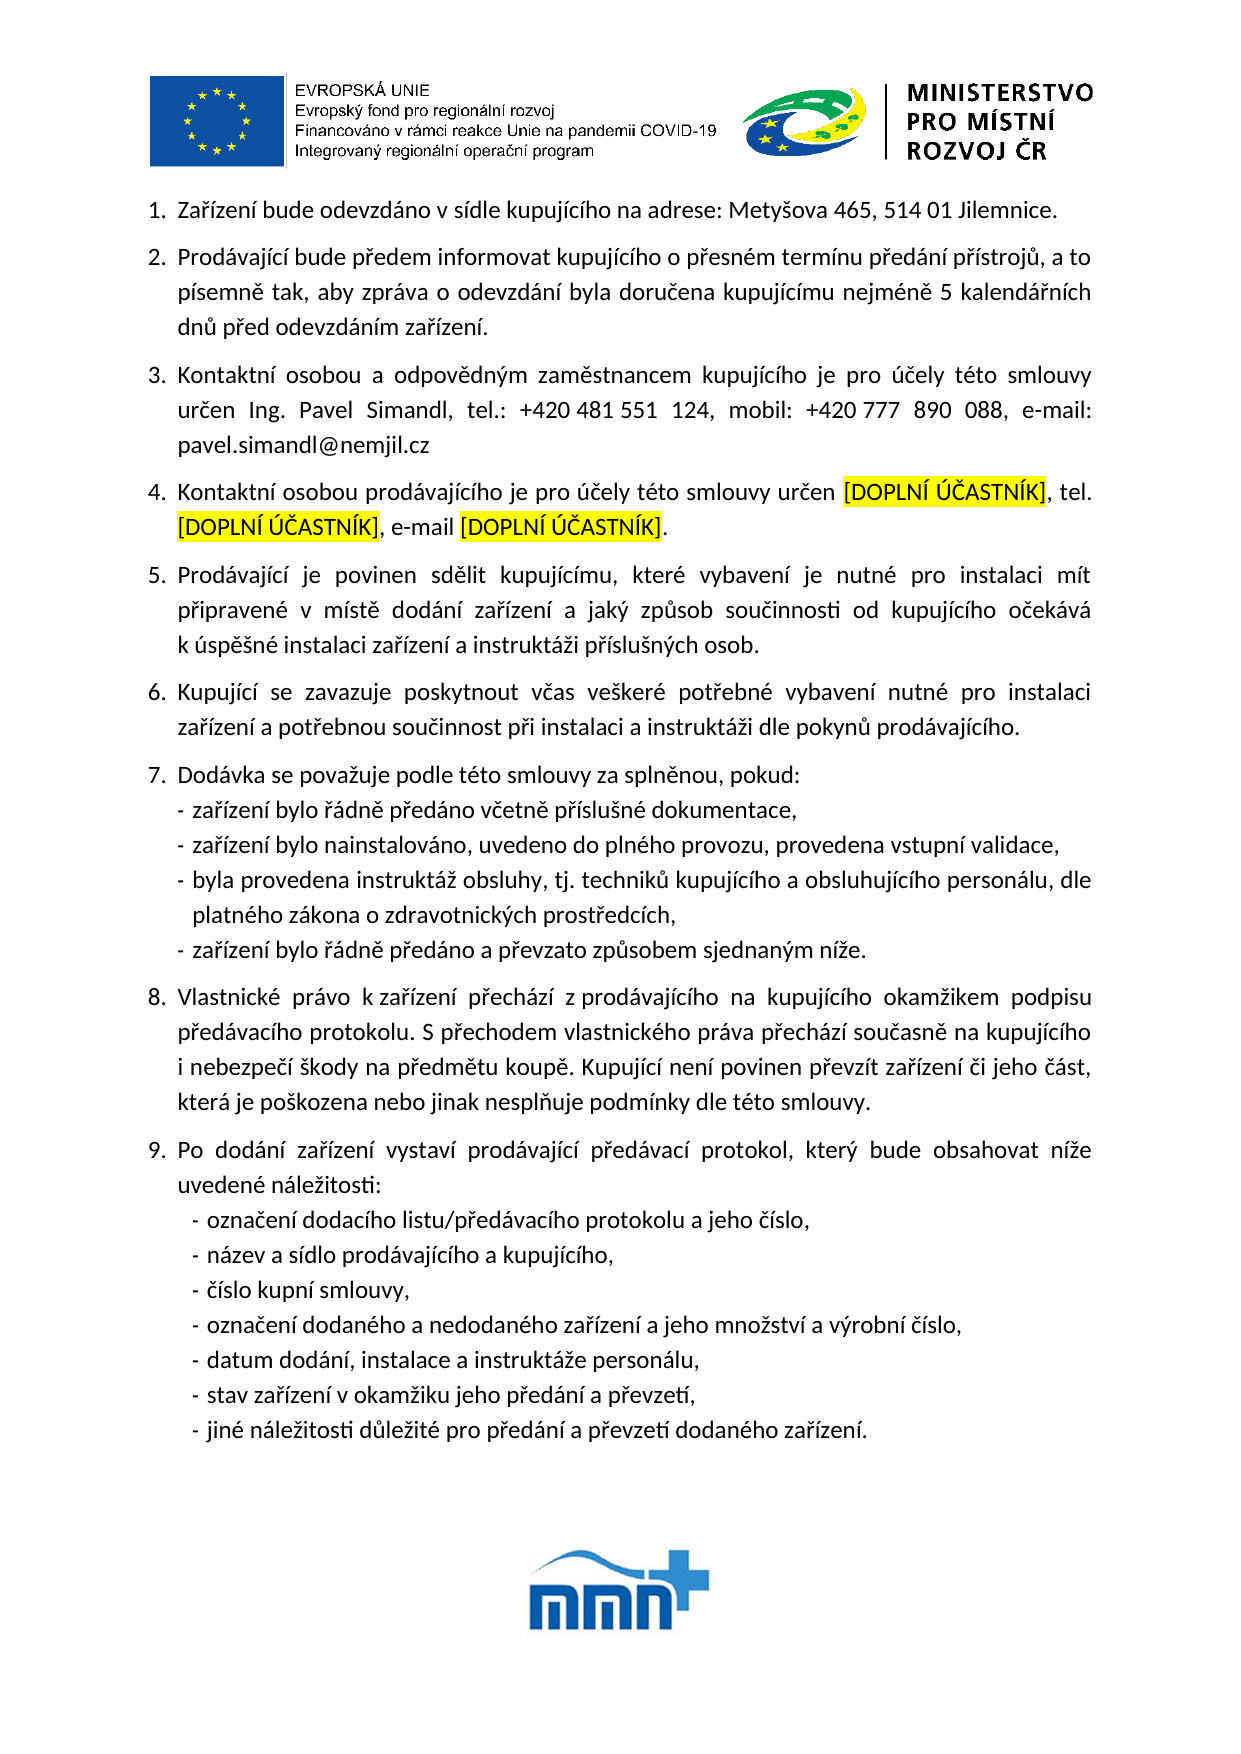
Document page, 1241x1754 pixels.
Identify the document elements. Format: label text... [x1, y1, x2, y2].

list Kontaktní osobou prodávajícího je pro účely této smlouvy určen [DOPLNÍ ÚČASTNÍK], tel. [DOPLNÍ ÚČASTNÍK], e-mail [DOPLNÍ ÚČASTNÍK]. [148, 476, 1093, 542]
list Kupující se zavazuje poskytnout včas veškeré potřebné vybavení nutné pro instalaci zařízení a potřebnou součinnost při instalaci a instruktáži dle pokynů prodávajícího. [148, 676, 1093, 742]
list Po dodání zařízení vystaví prodávající předávací protokol, který bude obsahovat níže uvedené náležitosti: [148, 1134, 1093, 1199]
list zařízení bylo řádně předáno včetně příslušné dokumentace, [177, 794, 1093, 824]
list datum dodání, instalace a instruktáže personálu, [192, 1344, 1093, 1374]
picture [147, 73, 1093, 169]
picture [495, 1533, 745, 1656]
list Prodávající je povinen sdělit kupujícímu, které vybavení je nutné pro instalaci mít připravené v místě dodání zařízení a jaký způsob součinnosti od kupujícího očekává k úspěšné instalaci zařízení a instruktáži příslušných osob. [148, 559, 1093, 659]
list Vlastnické právo k zařízení přechází z prodávajícího na kupujícího okamžikem podpisu předávacího protokolu. S přechodem vlastnického práva přechází současně na kupujícího i nebezpečí škody na předmětu koupě. Kupující není povinen převzít zařízení či jeho část, která je poškozena nebo jinak nesplňuje podmínky dle této smlouvy. [148, 981, 1093, 1117]
list označení dodaného a nedodaného zařízení a jeho množství a výrobní číslo, [192, 1309, 1093, 1339]
list zařízení bylo řádně předáno a převzato způsobem sjednaným níže. [177, 934, 1093, 964]
list stav zařízení v okamžiku jeho předání a převzetí, [192, 1379, 1093, 1409]
list jiné náležitosti důležité pro předání a převzetí dodaného zařízení. [192, 1414, 1093, 1444]
list Dodávka se považuje podle této smlouvy za splněnou, pokud: [148, 759, 1093, 789]
list Prodávající bude předem informovat kupujícího o přesném termínu předání přístrojů, a to písemně tak, aby zpráva o odevzdání byla doručena kupujícímu nejméně 5 kalendářních dnů před odevzdáním zařízení. [148, 241, 1093, 342]
list Zařízení bude odevzdáno v sídle kupujícího na adrese: Metyšova 465, 514 01 Jilemnice. [148, 194, 1093, 224]
list označení dodacího listu/předávacího protokolu a jeho číslo, [192, 1204, 1093, 1234]
list číslo kupní smlouvy, [192, 1274, 1093, 1304]
list zařízení bylo nainstalováno, uvedeno do plného provozu, provedena vstupní validace, [177, 829, 1093, 859]
list Kontaktní osobou a odpovědným zaměstnancem kupujícího je pro účely této smlouvy určen Ing. Pavel Simandl, tel.: +420 481 551 124, mobil: +420 777 890 088, e-mail: pavel.simandl@nemjil.cz [148, 359, 1093, 459]
list název a sídlo prodávajícího a kupujícího, [192, 1239, 1093, 1269]
list byla provedena instruktáž obsluhy, tj. techniků kupujícího a obsluhujícího personálu, dle platného zákona o zdravotnických prostředcích, [177, 864, 1093, 929]
